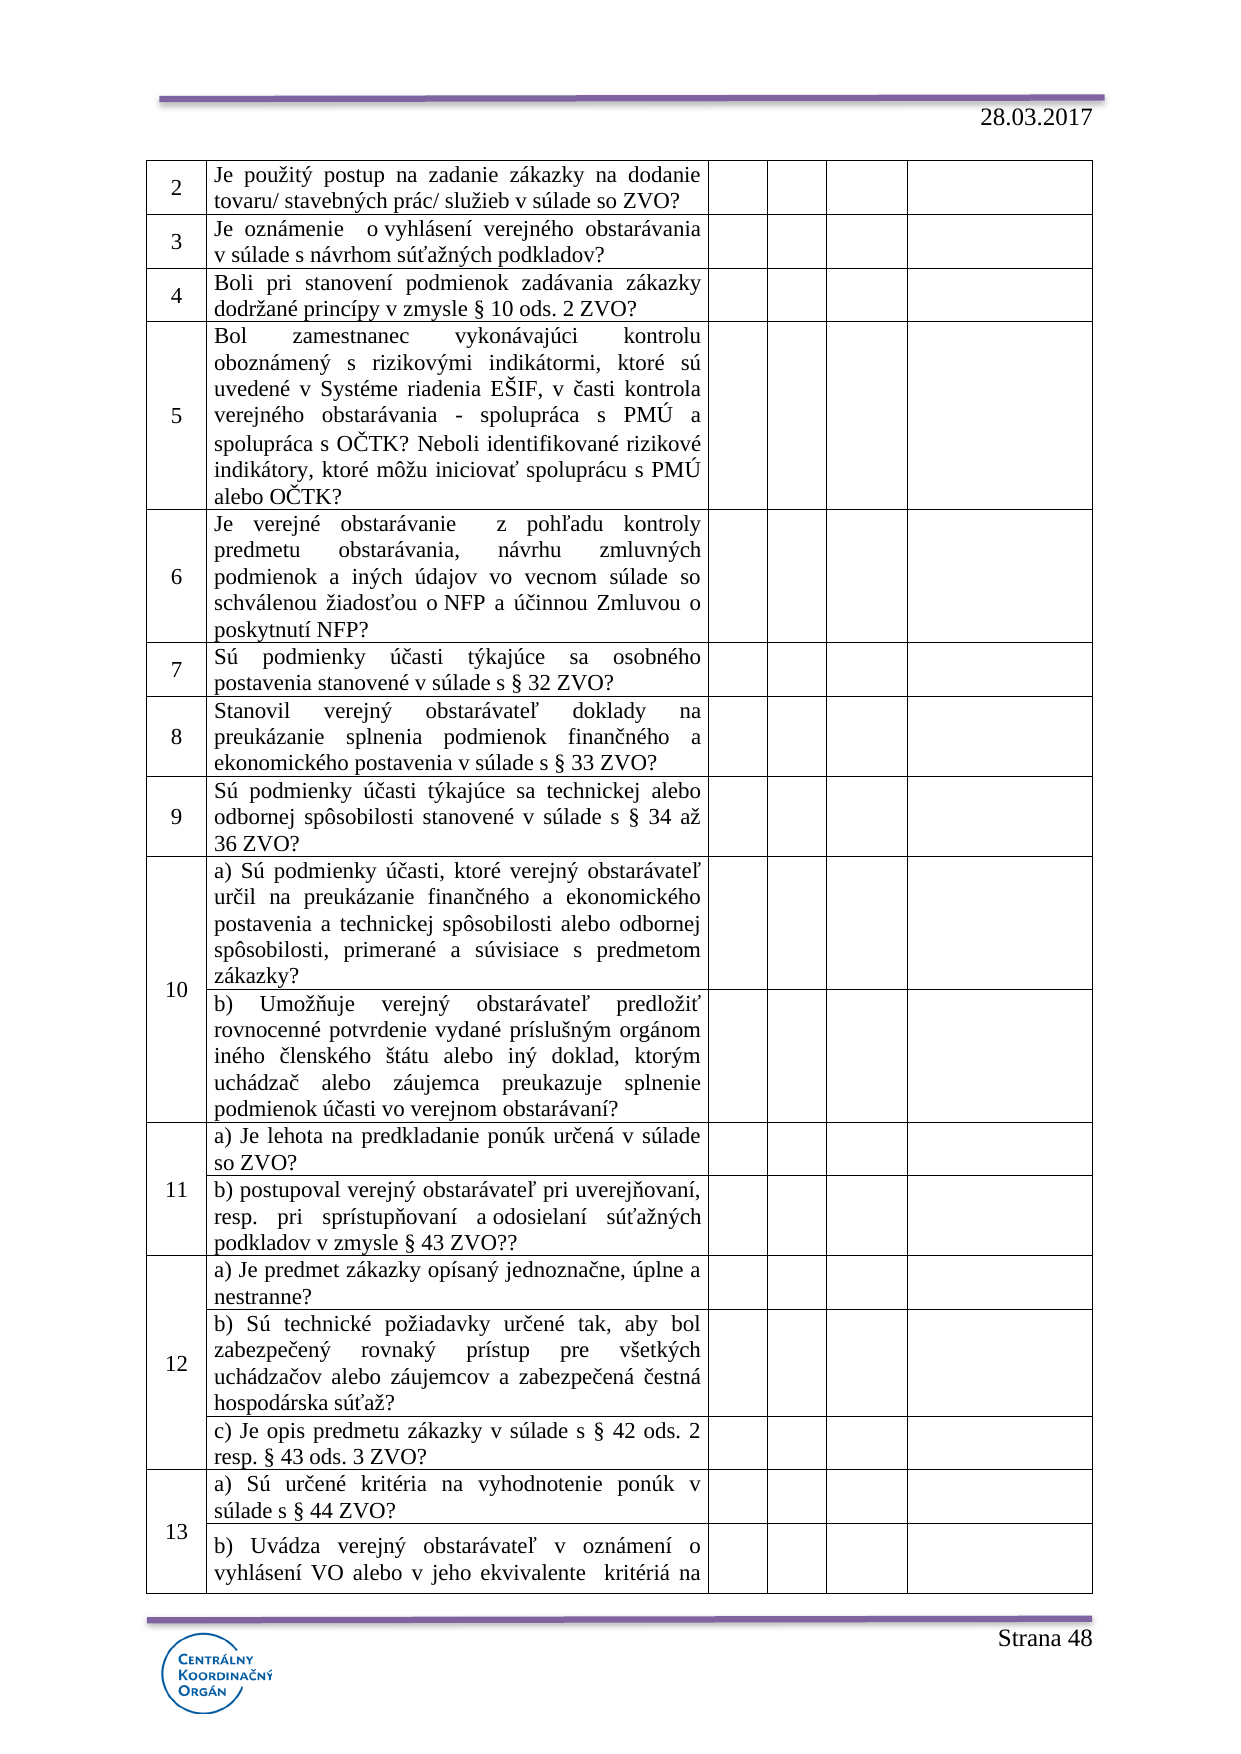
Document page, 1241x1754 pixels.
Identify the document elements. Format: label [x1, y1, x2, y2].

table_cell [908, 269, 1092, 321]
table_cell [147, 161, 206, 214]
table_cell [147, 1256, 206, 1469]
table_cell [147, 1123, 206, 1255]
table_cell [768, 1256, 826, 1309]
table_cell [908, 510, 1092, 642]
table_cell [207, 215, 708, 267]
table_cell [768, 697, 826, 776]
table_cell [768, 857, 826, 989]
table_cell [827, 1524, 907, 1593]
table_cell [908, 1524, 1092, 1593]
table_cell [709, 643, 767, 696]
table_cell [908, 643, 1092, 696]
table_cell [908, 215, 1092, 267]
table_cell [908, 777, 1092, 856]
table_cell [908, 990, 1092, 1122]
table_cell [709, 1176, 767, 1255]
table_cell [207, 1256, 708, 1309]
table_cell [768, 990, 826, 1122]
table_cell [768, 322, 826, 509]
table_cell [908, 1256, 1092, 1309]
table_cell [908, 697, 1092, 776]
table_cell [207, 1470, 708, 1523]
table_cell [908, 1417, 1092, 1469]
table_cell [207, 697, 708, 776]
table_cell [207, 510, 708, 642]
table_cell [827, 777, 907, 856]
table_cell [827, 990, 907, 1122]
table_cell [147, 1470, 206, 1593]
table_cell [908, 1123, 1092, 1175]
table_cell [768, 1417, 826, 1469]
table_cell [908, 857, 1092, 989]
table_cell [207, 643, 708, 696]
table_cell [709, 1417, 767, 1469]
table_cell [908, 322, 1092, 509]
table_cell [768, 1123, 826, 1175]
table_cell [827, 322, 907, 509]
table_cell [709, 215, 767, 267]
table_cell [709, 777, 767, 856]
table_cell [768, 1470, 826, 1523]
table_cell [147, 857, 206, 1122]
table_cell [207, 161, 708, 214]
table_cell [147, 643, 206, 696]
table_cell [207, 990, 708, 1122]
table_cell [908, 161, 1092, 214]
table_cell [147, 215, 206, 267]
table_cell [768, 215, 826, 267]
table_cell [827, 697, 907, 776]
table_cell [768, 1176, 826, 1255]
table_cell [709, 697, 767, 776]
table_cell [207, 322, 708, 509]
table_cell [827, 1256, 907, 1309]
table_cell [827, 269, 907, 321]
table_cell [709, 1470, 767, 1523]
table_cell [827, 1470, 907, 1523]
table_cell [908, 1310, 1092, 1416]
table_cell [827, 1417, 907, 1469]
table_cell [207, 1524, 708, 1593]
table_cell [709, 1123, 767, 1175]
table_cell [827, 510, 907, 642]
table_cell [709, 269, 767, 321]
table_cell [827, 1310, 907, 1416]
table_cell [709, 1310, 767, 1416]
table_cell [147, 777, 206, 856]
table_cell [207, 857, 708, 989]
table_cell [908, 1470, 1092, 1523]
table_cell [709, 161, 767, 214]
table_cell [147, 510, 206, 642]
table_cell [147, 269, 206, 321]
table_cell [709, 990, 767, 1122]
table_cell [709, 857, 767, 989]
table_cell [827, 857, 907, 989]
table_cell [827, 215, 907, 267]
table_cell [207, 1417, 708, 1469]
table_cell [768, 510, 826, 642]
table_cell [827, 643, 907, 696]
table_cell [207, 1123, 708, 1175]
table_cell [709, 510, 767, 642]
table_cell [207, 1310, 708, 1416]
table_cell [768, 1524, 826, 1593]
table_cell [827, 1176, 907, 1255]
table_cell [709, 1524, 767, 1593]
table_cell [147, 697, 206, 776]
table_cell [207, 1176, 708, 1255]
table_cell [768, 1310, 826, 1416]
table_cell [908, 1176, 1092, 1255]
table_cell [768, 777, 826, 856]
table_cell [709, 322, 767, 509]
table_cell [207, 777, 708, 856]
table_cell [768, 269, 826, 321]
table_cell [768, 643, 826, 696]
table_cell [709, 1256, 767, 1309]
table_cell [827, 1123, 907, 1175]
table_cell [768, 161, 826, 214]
picture [159, 1631, 272, 1713]
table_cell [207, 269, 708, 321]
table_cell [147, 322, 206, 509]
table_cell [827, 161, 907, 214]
